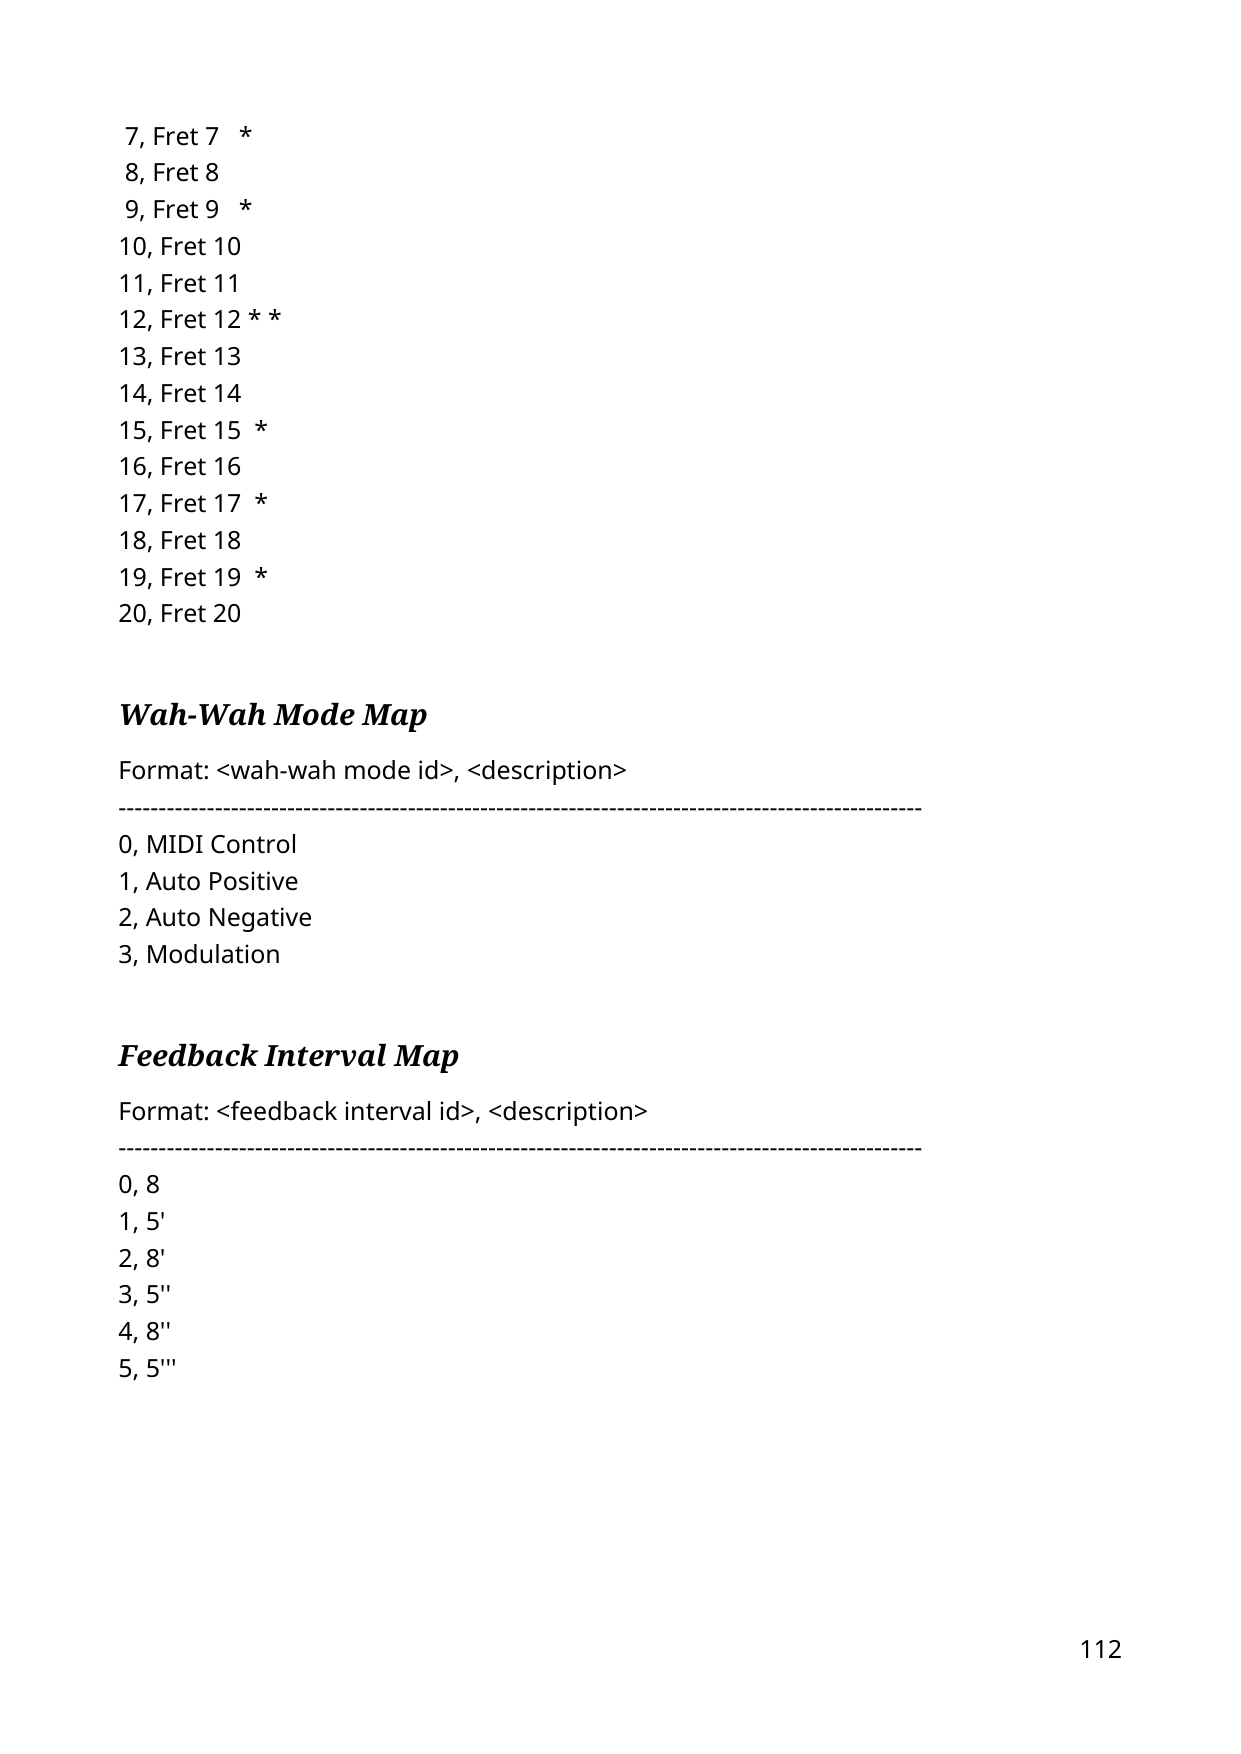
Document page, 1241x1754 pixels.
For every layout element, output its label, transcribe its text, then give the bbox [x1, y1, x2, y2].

text 16, Fret 16 [118, 449, 1122, 483]
text 12, Fret 12 * * [118, 302, 1122, 336]
text 0, MIDI Control [118, 826, 1122, 860]
text 13, Fret 13 [118, 339, 1122, 373]
text 2, 8' [118, 1240, 1122, 1274]
text 1, Auto Positive [118, 863, 1122, 897]
text 19, Fret 19 * [118, 559, 1122, 593]
text 17, Fret 17 * [118, 486, 1122, 520]
text 14, Fret 14 [118, 376, 1122, 409]
text 2, Auto Negative [118, 900, 1122, 934]
text 4, 8'' [118, 1314, 1122, 1348]
text 7, Fret 7 * [118, 118, 1122, 152]
text 20, Fret 20 [118, 596, 1122, 630]
text ---------------------------------------------------------------------------------------------------- [118, 789, 1122, 824]
text Format: <wah-wah mode id>, <description> [118, 753, 1122, 787]
text 15, Fret 15 * [118, 412, 1122, 446]
text 0, 8 [118, 1167, 1122, 1201]
text 3, 5'' [118, 1277, 1122, 1311]
text 1, 5' [118, 1204, 1122, 1238]
text 5, 5''' [118, 1351, 1122, 1385]
text 8, Fret 8 [118, 155, 1122, 189]
text Wah-Wah Mode Map [118, 695, 1122, 734]
text ---------------------------------------------------------------------------------------------------- [118, 1130, 1122, 1164]
text Format: <feedback interval id>, <description> [118, 1093, 1122, 1127]
text 18, Fret 18 [118, 523, 1122, 557]
text 3, Modulation [118, 937, 1122, 971]
text Feedback Interval Map [118, 1035, 1122, 1075]
text 9, Fret 9 * [118, 192, 1122, 226]
text 10, Fret 10 [118, 228, 1122, 262]
text 11, Fret 11 [118, 265, 1122, 299]
